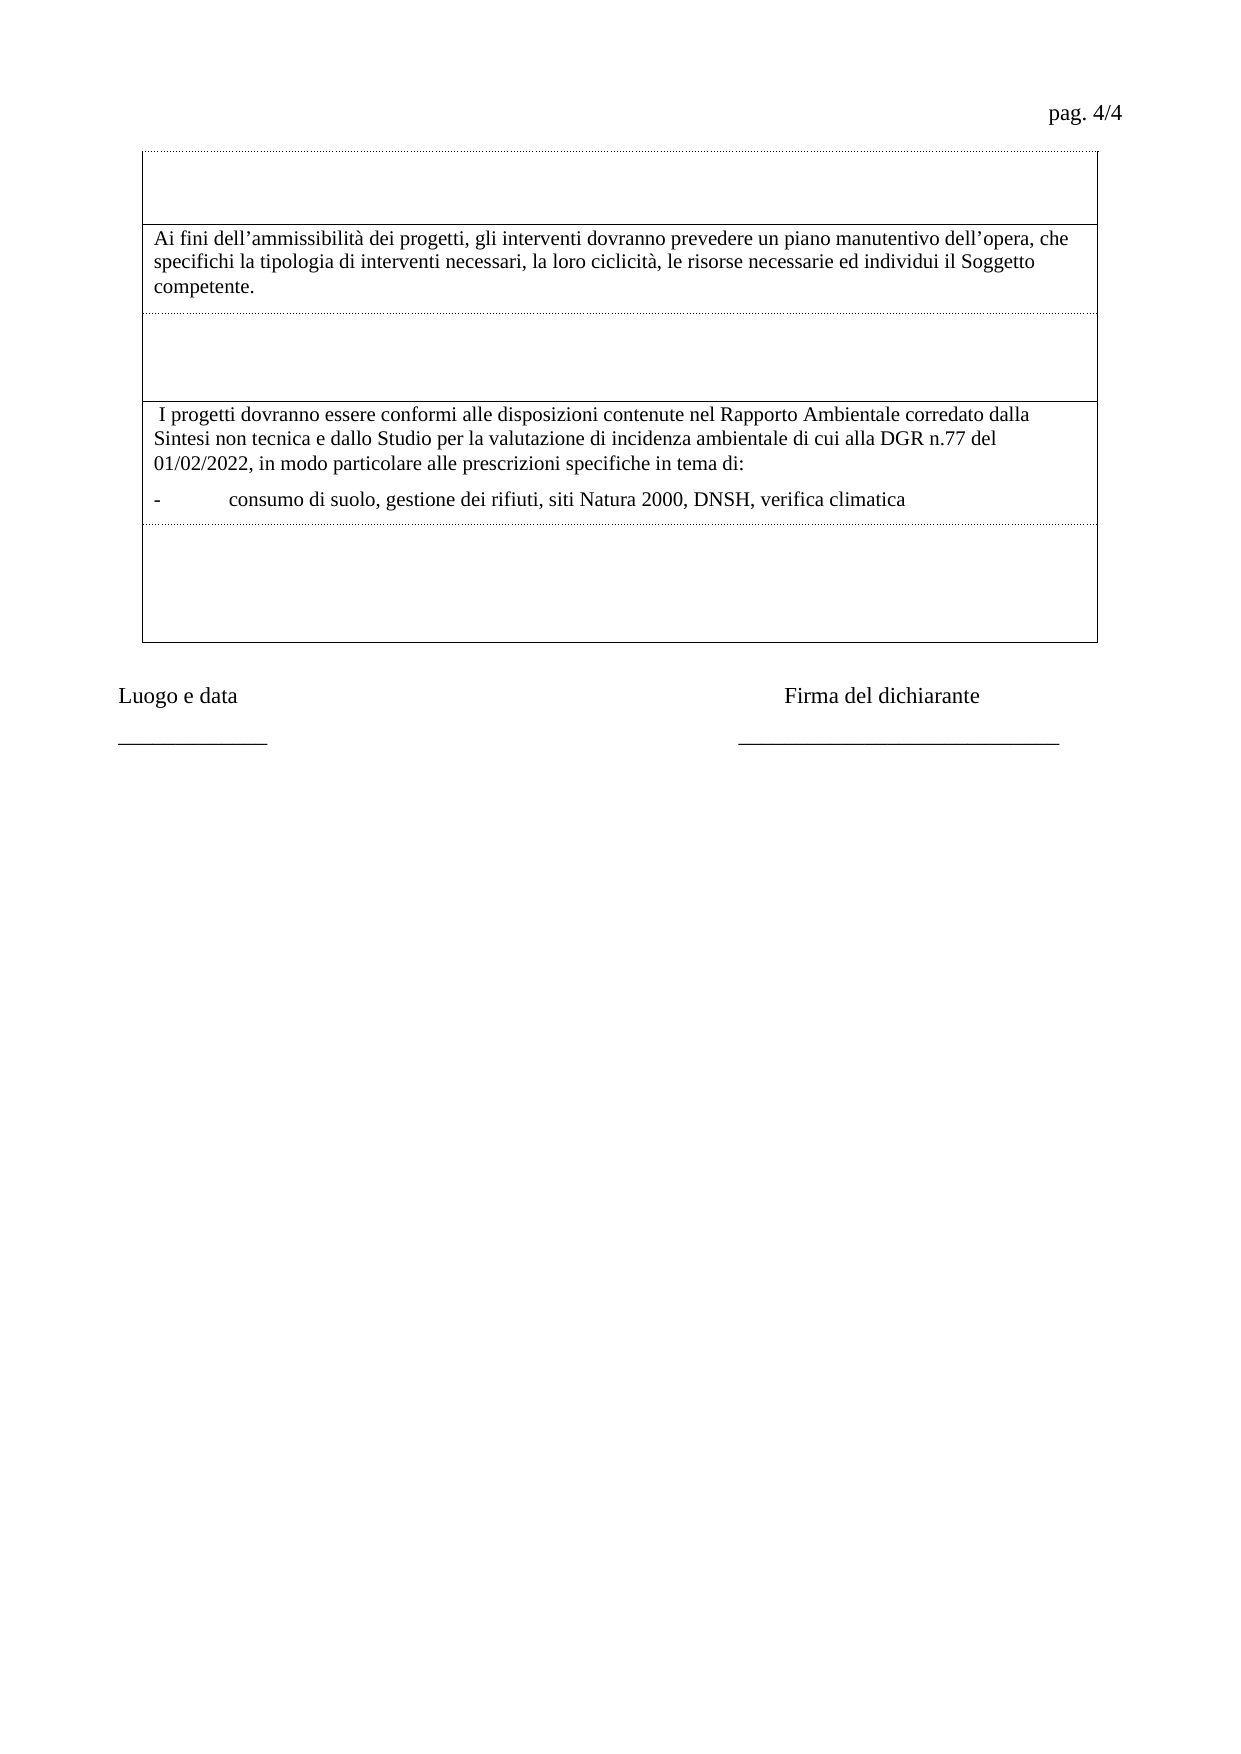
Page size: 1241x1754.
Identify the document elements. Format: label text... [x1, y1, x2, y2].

table_cell I progetti dovranno essere conformi alle disposizioni contenute nel Rapporto Ambientale corredato dalla Sintesi non tecnica e dallo Studio per la valutazione di incidenza ambientale di cui alla DGR n.77 del 01/02/2022, in modo particolare alle prescrizioni specifiche in tema di: - consumo di suolo, gestione dei rifiuti, siti Natura 2000, DNSH, verifica climatica [143, 402, 1097, 523]
table_cell [143, 313, 1097, 401]
table_cell [143, 151, 1097, 224]
text _____________ ____________________________ [118, 721, 1076, 747]
table_cell [143, 524, 1097, 642]
table_cell Ai fini dell’ammissibilità dei progetti, gli interventi dovranno prevedere un piano manutentivo dell’opera, che specifichi la tipologia di interventi necessari, la loro ciclicità, le risorse necessarie ed individui il Soggetto competente. [143, 225, 1097, 313]
text Luogo e data Firma del dichiarante [118, 682, 1076, 708]
